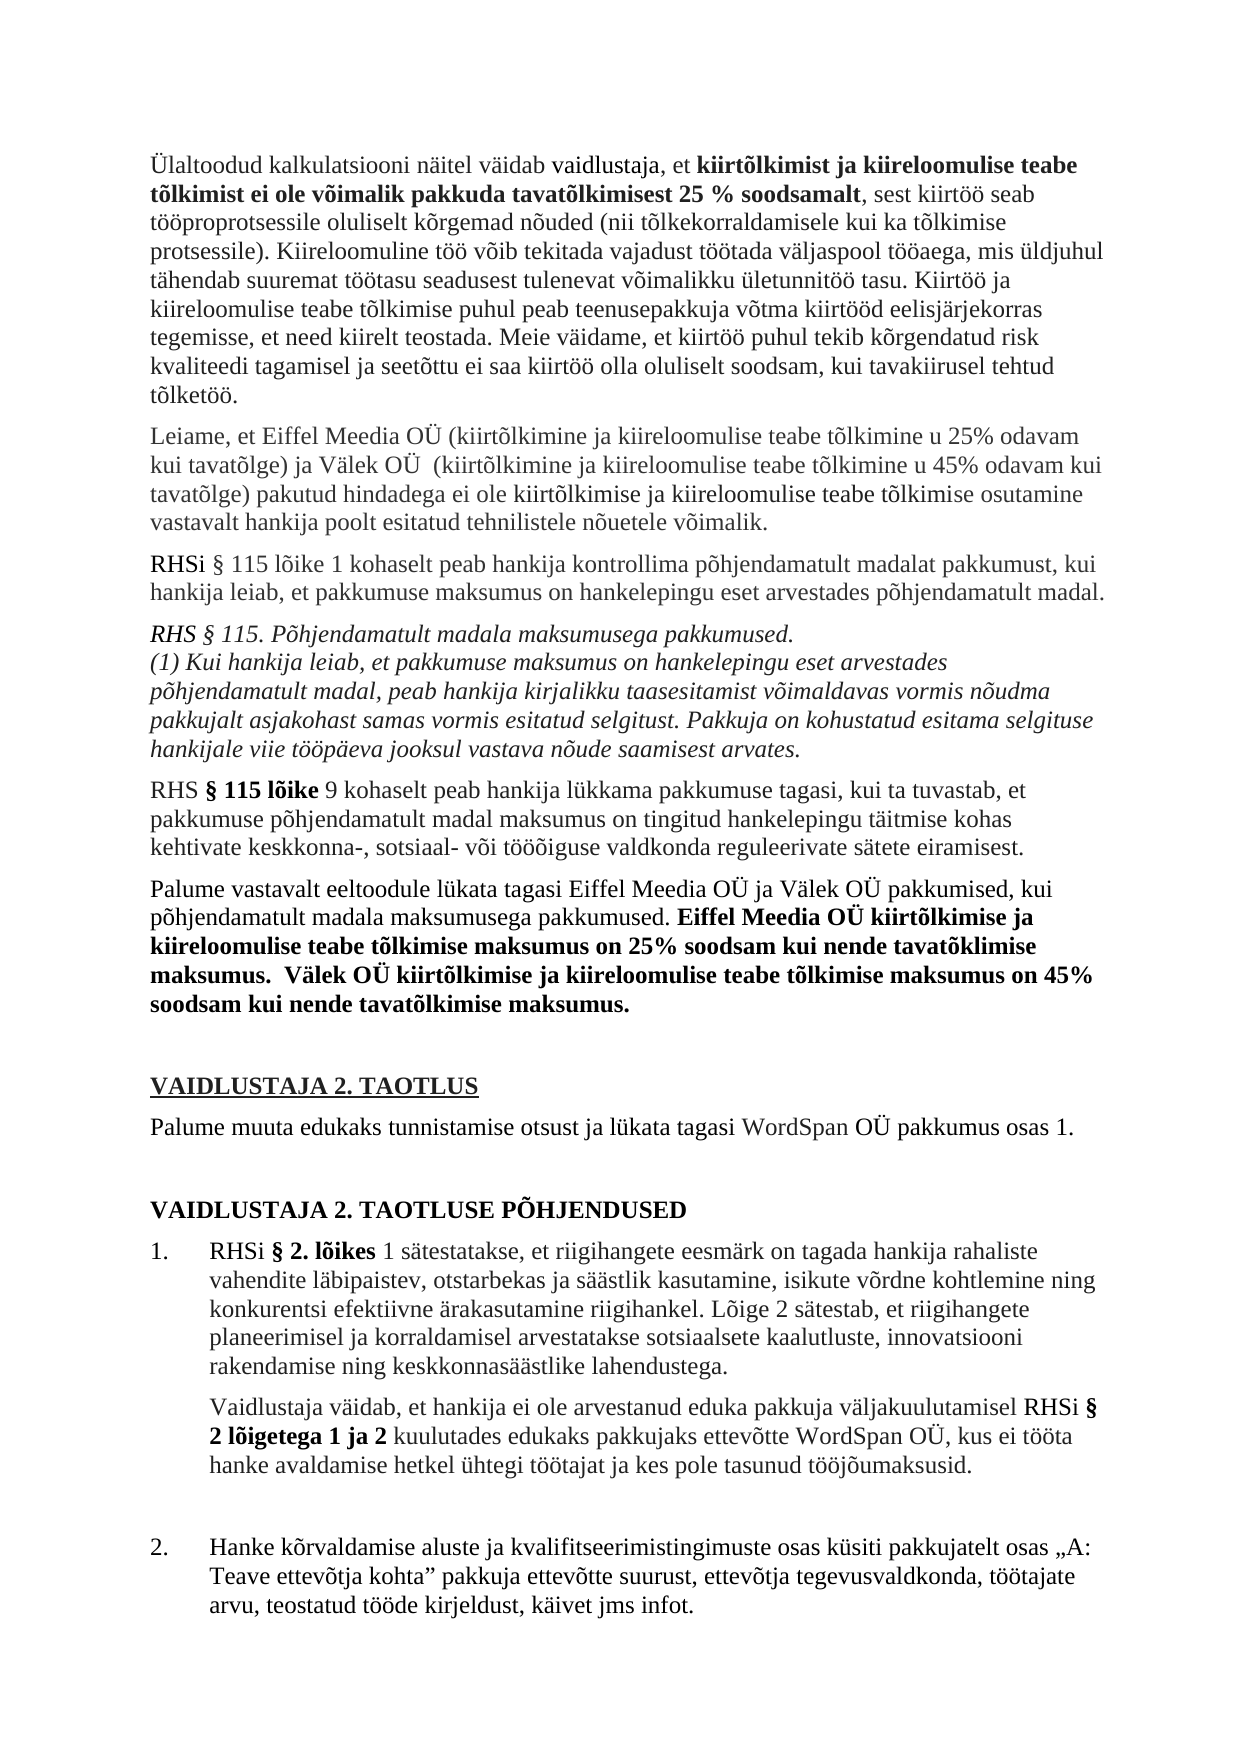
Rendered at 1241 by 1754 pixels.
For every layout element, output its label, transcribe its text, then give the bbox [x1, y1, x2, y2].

text VAIDLUSTAJA 2. TAOTLUS [150, 1071, 1107, 1100]
text Ülaltoodud kalkulatsiooni näitel väidab vaidlustaja, et kiirtõlkimist ja kiireloomulise teabe tõlkimist ei ole võimalik pakkuda tavatõlkimisest 25 % soodsamalt, sest kiirtöö seab tööproprotsessile oluliselt kõrgemad nõuded (nii tõlkekorraldamisele kui ka tõlkimise protsessile). Kiireloomuline töö võib tekitada vajadust töötada väljaspool tööaega, mis üldjuhul tähendab suuremat töötasu seadusest tulenevat võimalikku ületunnitöö tasu. Kiirtöö ja kiireloomulise teabe tõlkimise puhul peab teenusepakkuja võtma kiirtööd eelisjärjekorras tegemisse, et need kiirelt teostada. Meie väidame, et kiirtöö puhul tekib kõrgendatud risk kvaliteedi tagamisel ja seetõttu ei saa kiirtöö olla oluliselt soodsam, kui tavakiirusel tehtud tõlketöö. [150, 150, 1107, 409]
text Leiame, et Eiffel Meedia OÜ (kiirtõlkimine ja kiireloomulise teabe tõlkimine u 25% odavam kui tavatõlge) ja Välek OÜ (kiirtõlkimine ja kiireloomulise teabe tõlkimine u 45% odavam kui tavatõlge) pakutud hindadega ei ole kiirtõlkimise ja kiireloomulise teabe tõlkimise osutamine vastavalt hankija poolt esitatud tehnilistele nõuetele võimalik. [150, 421, 1107, 536]
text Vaidlustaja väidab, et hankija ei ole arvestanud eduka pakkuja väljakuulutamisel RHSi § 2 lõigetega 1 ja 2 kuulutades edukaks pakkujaks ettevõtte WordSpan OÜ, kus ei tööta hanke avaldamise hetkel ühtegi töötajat ja kes pole tasunud tööjõumaksusid. [209, 1392, 1107, 1479]
text RHS § 115 lõike 9 kohaselt peab hankija lükkama pakkumuse tagasi, kui ta tuvastab, et pakkumuse põhjendamatult madal maksumus on tingitud hankelepingu täitmise kohas kehtivate keskkonna-, sotsiaal- või tööõiguse valdkonda reguleerivate sätete eiramisest. [150, 775, 1107, 861]
text Palume muuta edukaks tunnistamise otsust ja lükata tagasi WordSpan OÜ pakkumus osas 1. [150, 1112, 1107, 1141]
text Palume vastavalt eeltoodule lükata tagasi Eiffel Meedia OÜ ja Välek OÜ pakkumised, kui põhjendamatult madala maksumusega pakkumused. Eiffel Meedia OÜ kiirtõlkimise ja kiireloomulise teabe tõlkimise maksumus on 25% soodsam kui nende tavatõklimise maksumus. Välek OÜ kiirtõlkimise ja kiireloomulise teabe tõlkimise maksumus on 45% soodsam kui nende tavatõlkimise maksumus. [150, 874, 1107, 1017]
list Hanke kõrvaldamise aluste ja kvalifitseerimistingimuste osas küsiti pakkujatelt osas „A: Teave ettevõtja kohta” pakkuja ettevõtte suurust, ettevõtja tegevusvaldkonda, töötajate arvu, teostatud tööde kirjeldust, käivet jms infot. [150, 1532, 1107, 1619]
list RHSi § 2. lõikes 1 sätestatakse, et riigihangete eesmärk on tagada hankija rahaliste vahendite läbipaistev, otstarbekas ja säästlik kasutamine, isikute võrdne kohtlemine ning konkurentsi efektiivne ärakasutamine riigihankel. Lõige 2 sätestab, et riigihangete planeerimisel ja korraldamisel arvestatakse sotsiaalsete kaalutluste, innovatsiooni rakendamise ning keskkonnasäästlike lahendustega. [150, 1236, 1107, 1380]
text RHS § 115. Põhjendamatult madala maksumusega pakkumused. (1) Kui hankija leiab, et pakkumuse maksumus on hankelepingu eset arvestades põhjendamatult madal, peab hankija kirjalikku taasesitamist võimaldavas vormis nõudma pakkujalt asjakohast samas vormis esitatud selgitust. Pakkuja on kohustatud esitama selgituse hankijale viie tööpäeva jooksul vastava nõude saamisest arvates. [150, 619, 1107, 762]
text VAIDLUSTAJA 2. TAOTLUSE PÕHJENDUSED [150, 1195, 1107, 1224]
text RHSi § 115 lõike 1 kohaselt peab hankija kontrollima põhjendamatult madalat pakkumust, kui hankija leiab, et pakkumuse maksumus on hankelepingu eset arvestades põhjendamatult madal. [150, 549, 1107, 606]
